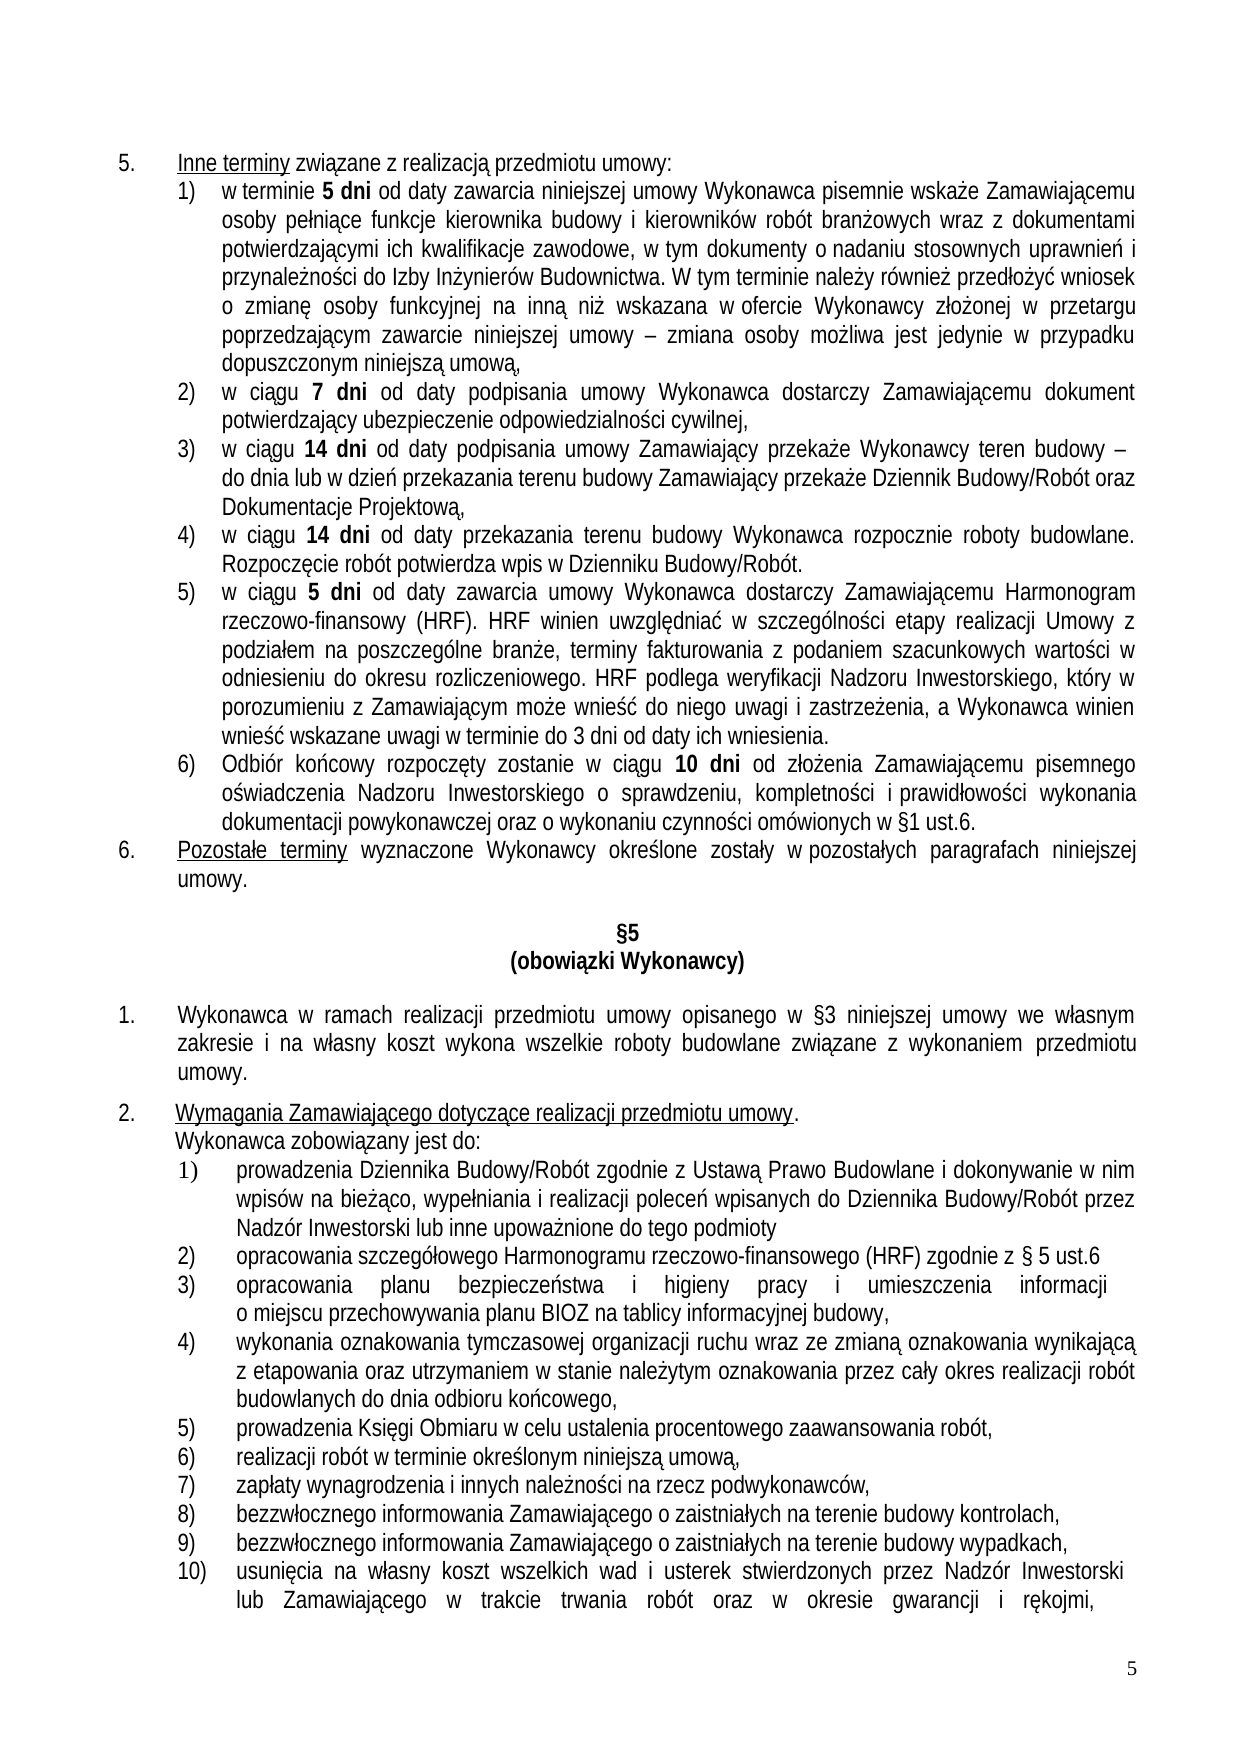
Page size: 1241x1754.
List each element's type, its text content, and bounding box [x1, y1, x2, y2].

list prowadzenia Dziennika Budowy/Robót zgodnie z Ustawą Prawo Budowlane i dokonywanie w nim wpisów na bieżąco, wypełniania i realizacji poleceń wpisanych do Dziennika Budowy/Robót przez Nadzór Inwestorski lub inne upoważnione do tego podmioty [177, 1155, 1137, 1241]
list w ciągu 7 dni od daty podpisania umowy Wykonawca dostarczy Zamawiającemu dokument potwierdzający ubezpieczenie odpowiedzialności cywilnej, [177, 377, 1137, 434]
list zapłaty wynagrodzenia i innych należności na rzecz podwykonawców, [177, 1470, 1137, 1499]
list opracowania planu bezpieczeństwa i higieny pracy i umieszczenia informacji o miejscu przechowywania planu BIOZ na tablicy informacyjnej budowy, [177, 1270, 1137, 1327]
list bezzwłocznego informowania Zamawiającego o zaistniałych na terenie budowy kontrolach, [177, 1499, 1137, 1528]
list Inne terminy związane z realizacją przedmiotu umowy: [118, 148, 1137, 176]
list bezzwłocznego informowania Zamawiającego o zaistniałych na terenie budowy wypadkach, [177, 1528, 1137, 1556]
list wykonania oznakowania tymczasowej organizacji ruchu wraz ze zmianą oznakowania wynikającą z etapowania oraz utrzymaniem w stanie należytym oznakowania przez cały okres realizacji robót budowlanych do dnia odbioru końcowego, [177, 1327, 1137, 1413]
text (obowiązki Wykonawcy) [118, 946, 1137, 975]
list opracowania szczegółowego Harmonogramu rzeczowo-finansowego (HRF) zgodnie z § 5 ust.6 [177, 1241, 1137, 1270]
text 2. Wymagania Zamawiającego dotyczące realizacji przedmiotu umowy. [118, 1098, 1137, 1126]
list w ciągu 14 dni od daty podpisania umowy Zamawiający przekaże Wykonawcy teren budowy – do dnia lub w dzień przekazania terenu budowy Zamawiający przekaże Dziennik Budowy/Robót oraz Dokumentacje Projektową, [177, 434, 1137, 520]
text §5 [118, 917, 1137, 946]
list w ciągu 14 dni od daty przekazania terenu budowy Wykonawca rozpocznie roboty budowlane. Rozpoczęcie robót potwierdza wpis w Dzienniku Budowy/Robót. [177, 520, 1137, 577]
list w terminie 5 dni od daty zawarcia niniejszej umowy Wykonawca pisemnie wskaże Zamawiającemu osoby pełniące funkcje kierownika budowy i kierowników robót branżowych wraz z dokumentami potwierdzającymi ich kwalifikacje zawodowe, w tym dokumenty o nadaniu stosownych uprawnień i przynależności do Izby Inżynierów Budownictwa. W tym terminie należy również przedłożyć wniosek o zmianę osoby funkcyjnej na inną niż wskazana w ofercie Wykonawcy złożonej w przetargu poprzedzającym zawarcie niniejszej umowy – zmiana osoby możliwa jest jedynie w przypadku dopuszczonym niniejszą umową, [177, 176, 1137, 377]
list w ciągu 5 dni od daty zawarcia umowy Wykonawca dostarczy Zamawiającemu Harmonogram rzeczowo-finansowy (HRF). HRF winien uwzględniać w szczególności etapy realizacji Umowy z podziałem na poszczególne branże, terminy fakturowania z podaniem szacunkowych wartości w odniesieniu do okresu rozliczeniowego. HRF podlega weryfikacji Nadzoru Inwestorskiego, który w porozumieniu z Zamawiającym może wnieść do niego uwagi i zastrzeżenia, a Wykonawca winien wnieść wskazane uwagi w terminie do 3 dni od daty ich wniesienia. [177, 577, 1137, 749]
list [177, 1556, 1137, 1613]
text 1. Wykonawca w ramach realizacji przedmiotu umowy opisanego w §3 niniejszej umowy we własnym zakresie i na własny koszt wykona wszelkie roboty budowlane związane z wykonaniem przedmiotu umowy. [118, 1000, 1137, 1086]
list Pozostałe terminy wyznaczone Wykonawcy określone zostały w pozostałych paragrafach niniejszej umowy. [118, 835, 1137, 892]
list prowadzenia Księgi Obmiaru w celu ustalenia procentowego zaawansowania robót, [177, 1413, 1137, 1442]
text Wykonawca zobowiązany jest do: [118, 1126, 1137, 1155]
list realizacji robót w terminie określonym niniejszą umową, [177, 1442, 1137, 1470]
list Odbiór końcowy rozpoczęty zostanie w ciągu 10 dni od złożenia Zamawiającemu pisemnego oświadczenia Nadzoru Inwestorskiego o sprawdzeniu, kompletności i prawidłowości wykonania dokumentacji powykonawczej oraz o wykonaniu czynności omówionych w §1 ust.6. [177, 749, 1137, 835]
